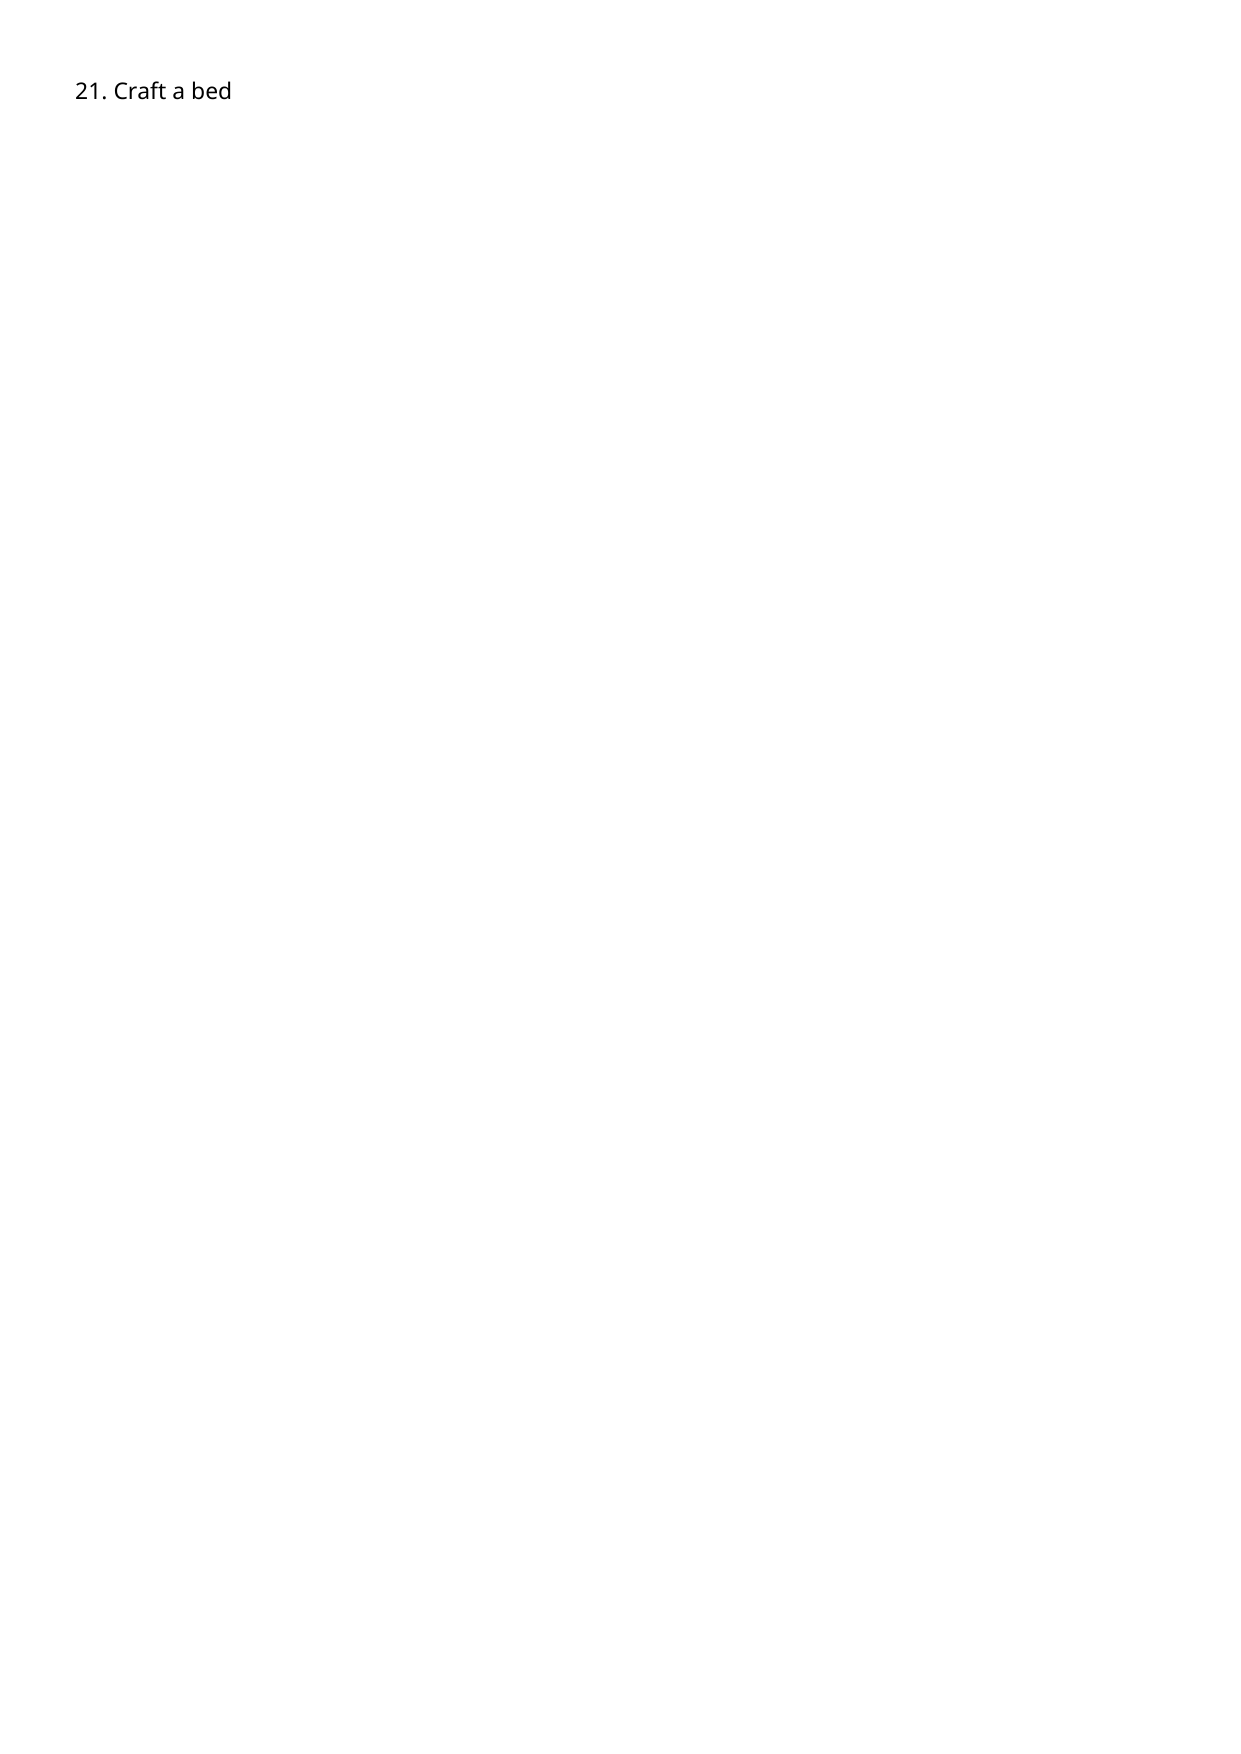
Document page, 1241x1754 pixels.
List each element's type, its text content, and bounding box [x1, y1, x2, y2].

text 21. Craft a bed [75, 75, 1165, 106]
